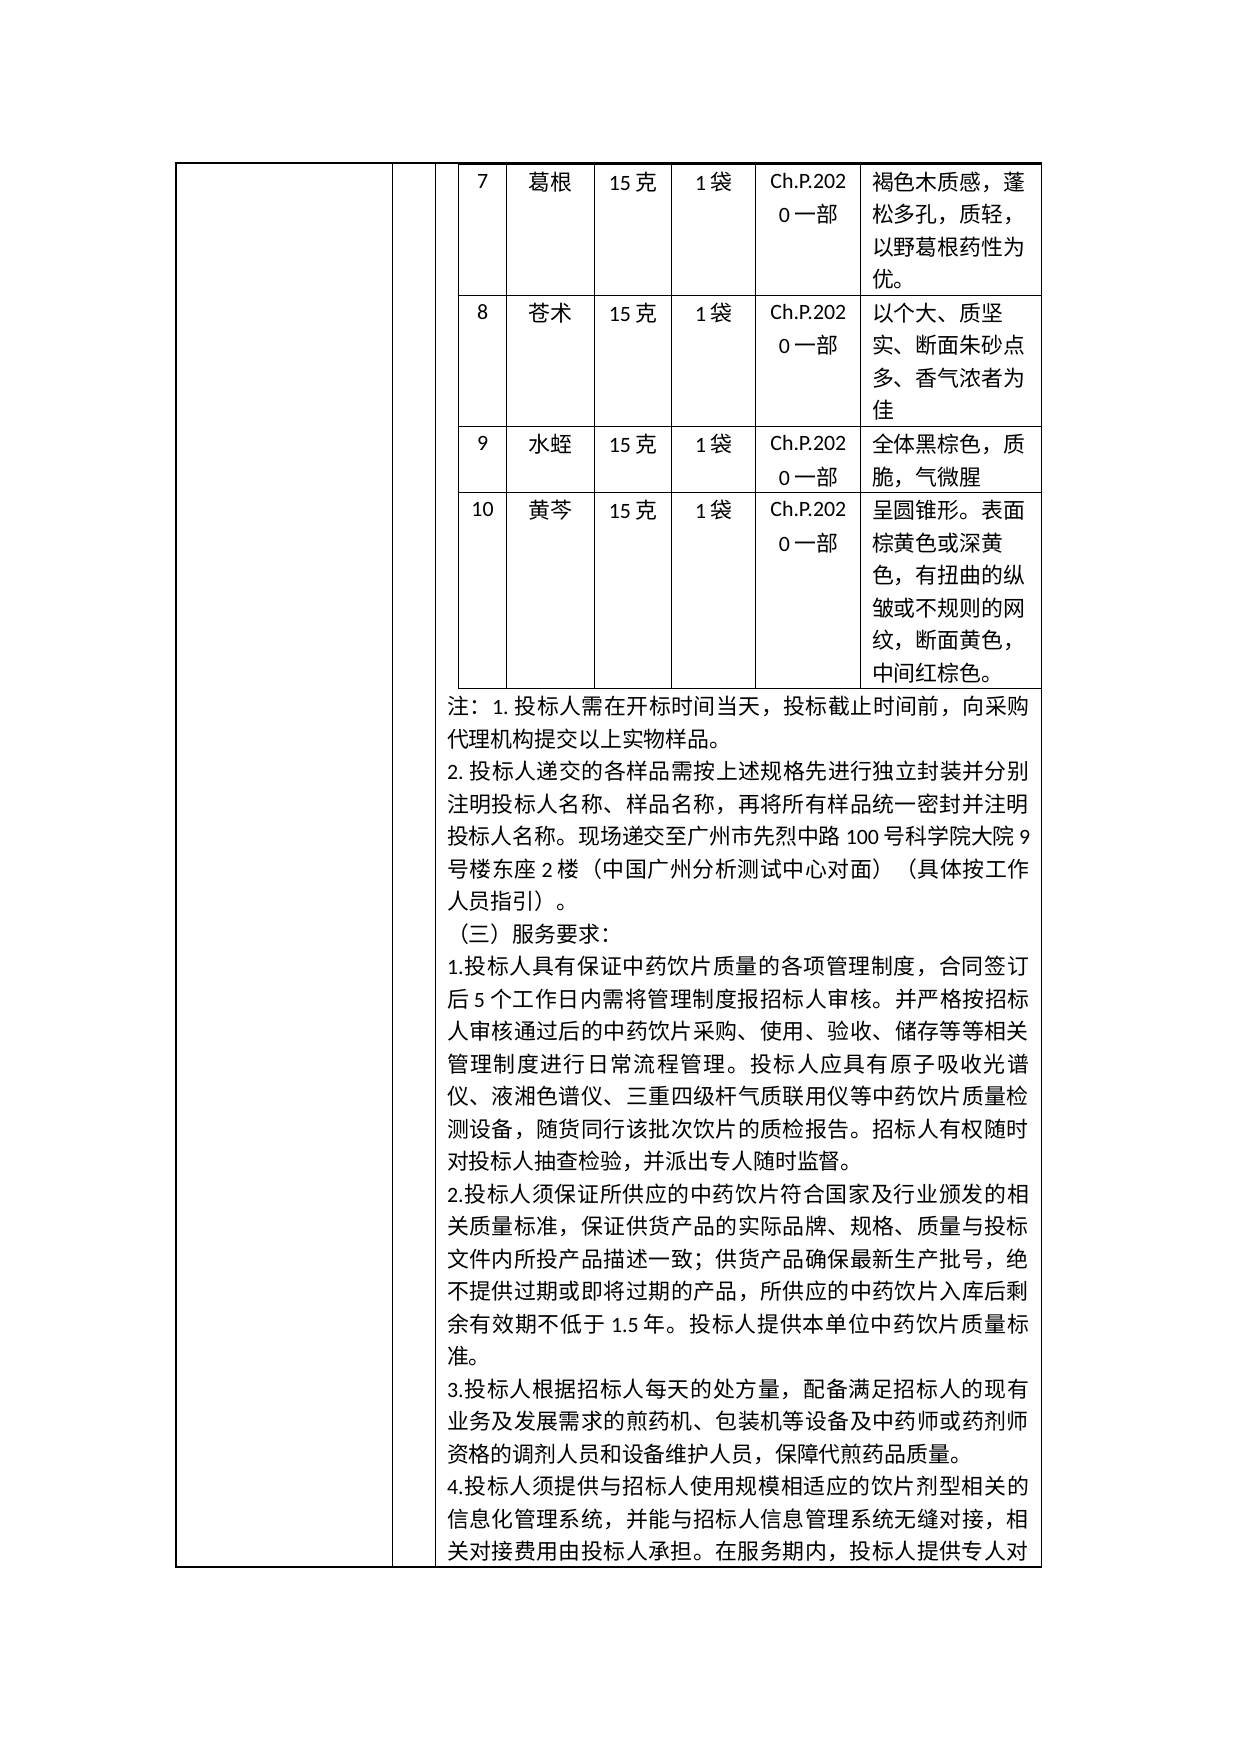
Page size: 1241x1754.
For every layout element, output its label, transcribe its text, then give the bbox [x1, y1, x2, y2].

table_cell 1 [393, 164, 435, 1566]
table_cell [177, 164, 392, 1566]
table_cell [436, 164, 1041, 1566]
